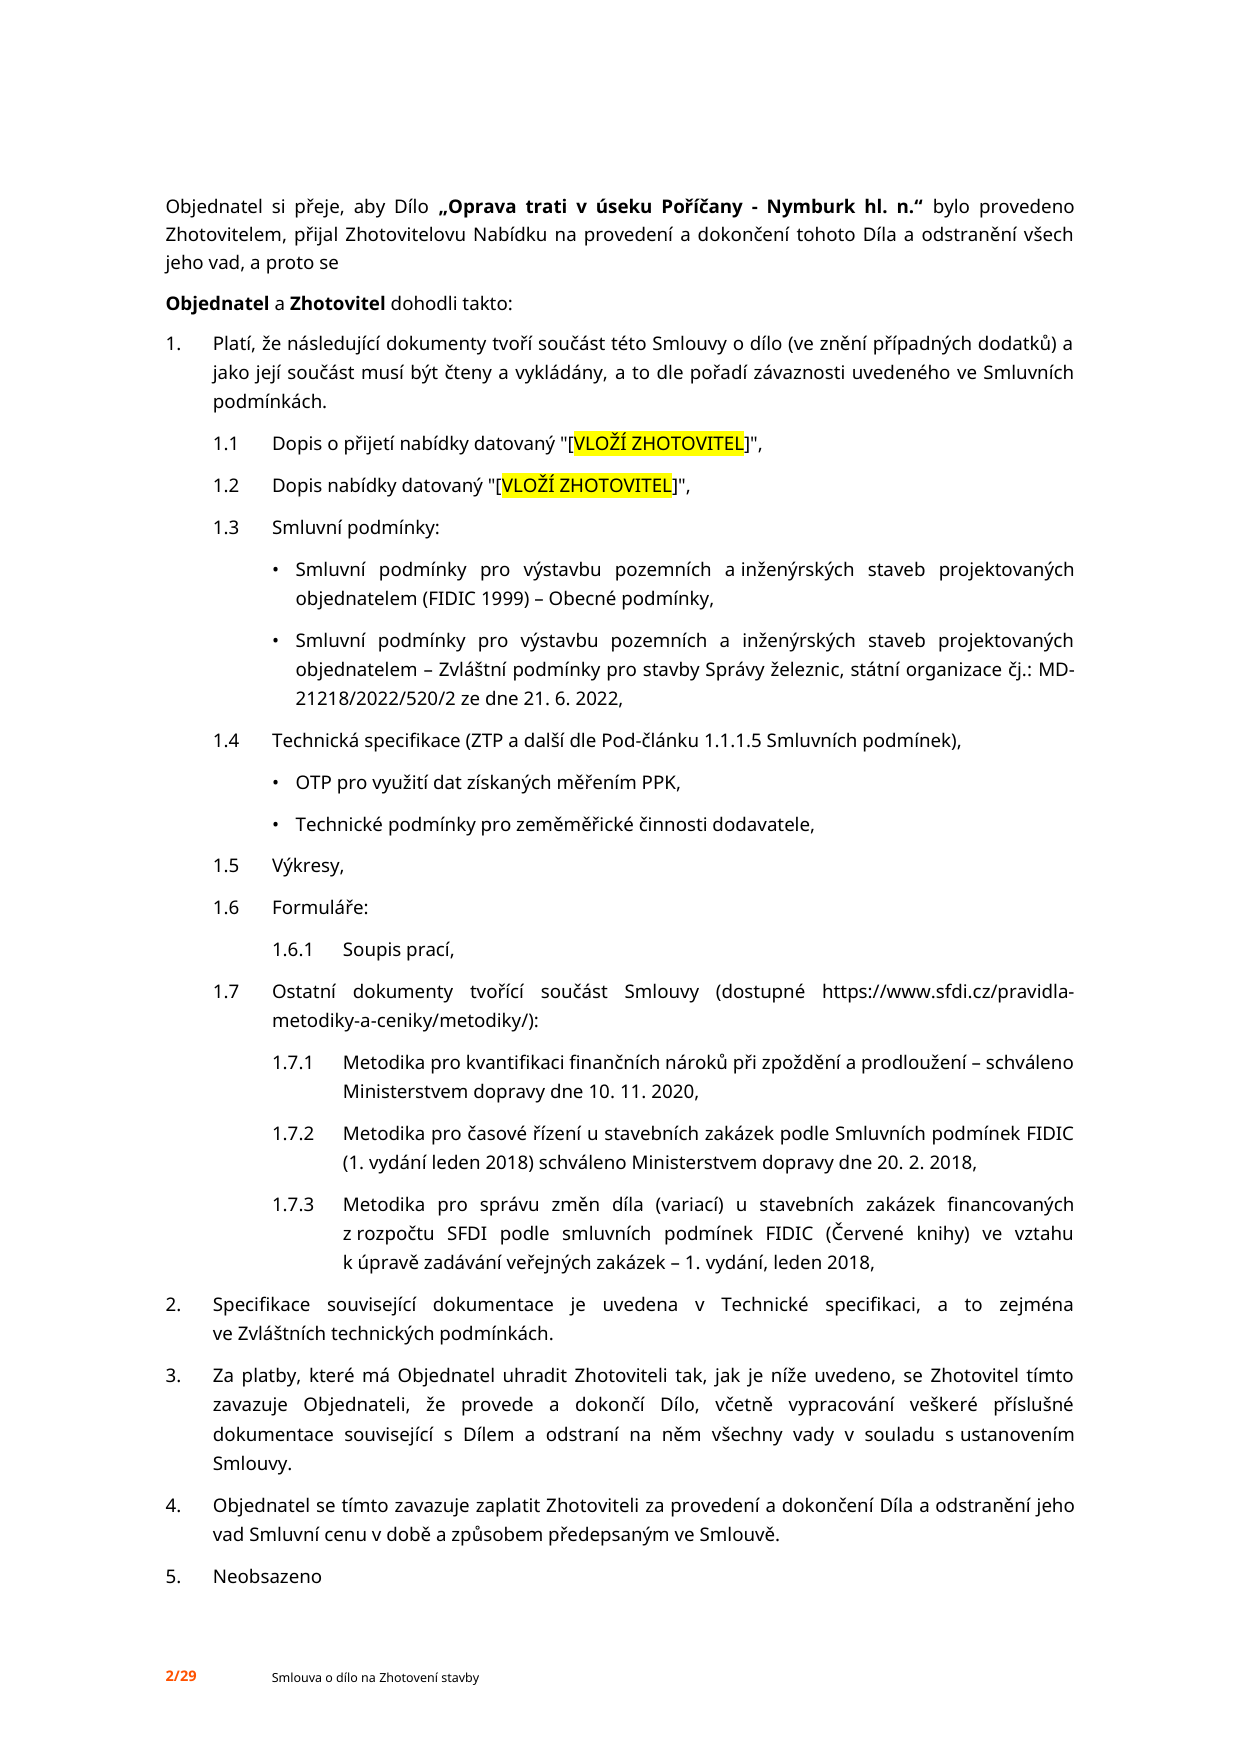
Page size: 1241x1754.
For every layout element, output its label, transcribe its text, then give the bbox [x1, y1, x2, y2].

text Dopis o přijetí nabídky datovaný "[VLOŽÍ ZHOTOVITEL]", [213, 431, 574, 456]
text Platí, že následující dokumenty tvoří součást této Smlouvy o dílo (ve znění případných dodatků) a jako její součást musí být čteny a vykládány, a to dle pořadí závaznosti uvedeného ve Smluvních podmínkách. [165, 330, 1075, 414]
text Neobsazeno [165, 1563, 1075, 1588]
text OTP pro využití dat získaných měřením PPK, [272, 769, 1075, 794]
text Objednatel a Zhotovitel dohodli takto: [165, 290, 1075, 315]
text Specifikace související dokumentace je uvedena v Technické specifikaci, a to zejména ve Zvláštních technických podmínkách. [165, 1291, 1075, 1346]
text Dopis nabídky datovaný "[VLOŽÍ ZHOTOVITEL]", [213, 472, 1075, 498]
text Dopis o přijetí nabídky datovaný "[VLOŽÍ ZHOTOVITEL]", [744, 431, 1075, 456]
text Metodika pro správu změn díla (variací) u stavebních zakázek financovaných z rozpočtu SFDI podle smluvních podmínek FIDIC (Červené knihy) ve vztahu k úpravě zadávání veřejných zakázek – 1. vydání, leden 2018, [272, 1191, 1075, 1275]
text Objednatel se tímto zavazuje zaplatit Zhotoviteli za provedení a dokončení Díla a odstranění jeho vad Smluvní cenu v době a způsobem předepsaným ve Smlouvě. [165, 1492, 1075, 1547]
text Smluvní podmínky: [213, 514, 1075, 540]
text Technické podmínky pro zeměměřické činnosti dodavatele, [272, 811, 1075, 836]
text Soupis prací, [272, 936, 1075, 962]
text Metodika pro kvantifikaci finančních nároků při zpoždění a prodloužení – schváleno Ministerstvem dopravy dne 10. 11. 2020, [272, 1049, 1075, 1104]
text Objednatel si přeje, aby Dílo „Oprava trati v úseku Poříčany - Nymburk hl. n.“ bylo provedeno Zhotovitelem, přijal Zhotovitelovu Nabídku na provedení a dokončení tohoto Díla a odstranění všech jeho vad, a proto se [165, 193, 1075, 275]
text Smluvní podmínky pro výstavbu pozemních a inženýrských staveb projektovaných objednatelem – Zvláštní podmínky pro stavby Správy železnic, státní organizace čj.: MD-21218/2022/520/2 ze dne 21. 6. 2022, [272, 627, 1075, 711]
text Smluvní podmínky pro výstavbu pozemních a inženýrských staveb projektovaných objednatelem (FIDIC 1999) – Obecné podmínky, [272, 556, 1075, 611]
text Technická specifikace (ZTP a další dle Pod-článku 1.1.1.5 Smluvních podmínek), [213, 727, 1075, 753]
text Metodika pro časové řízení u stavebních zakázek podle Smluvních podmínek FIDIC (1. vydání leden 2018) schváleno Ministerstvem dopravy dne 20. 2. 2018, [272, 1120, 1075, 1175]
text Ostatní dokumenty tvořící součást Smlouvy (dostupné https://www.sfdi.cz/pravidla-metodiky-a-ceniky/metodiky/): [213, 978, 1075, 1033]
text Výkresy, [213, 853, 1075, 878]
text Formuláře: [213, 894, 1075, 920]
text Za platby, které má Objednatel uhradit Zhotoviteli tak, jak je níže uvedeno, se Zhotovitel tímto zavazuje Objednateli, že provede a dokončí Dílo, včetně vypracování veškeré příslušné dokumentace související s Dílem a odstraní na něm všechny vady v souladu s ustanovením Smlouvy. [165, 1362, 1075, 1476]
